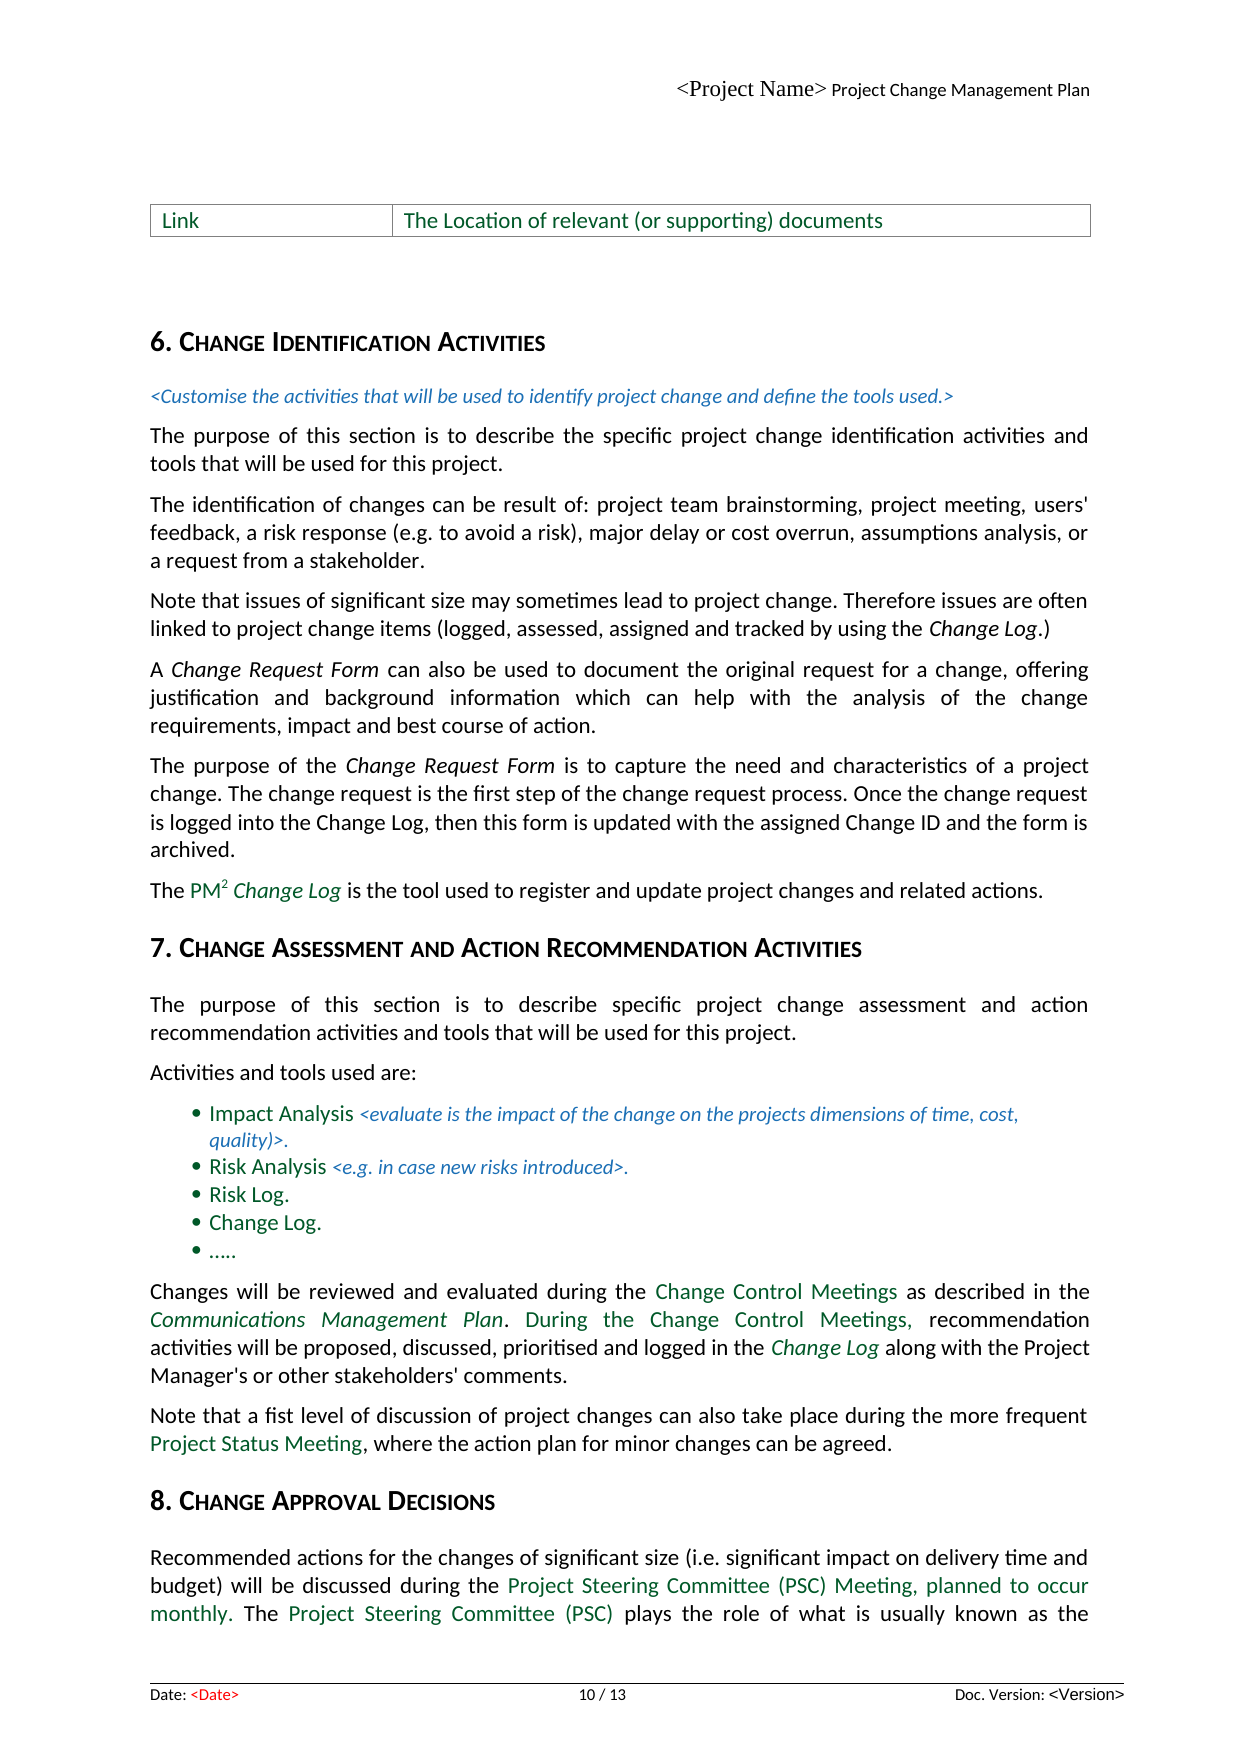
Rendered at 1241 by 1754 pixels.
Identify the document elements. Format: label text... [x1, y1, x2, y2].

list Change Log. [192, 1208, 1090, 1236]
text The identification of changes can be result of: project team brainstorming, project meeting, users' feedback, a risk response (e.g. to avoid a risk), major delay or cost overrun, assumptions analysis, or a request from a stakeholder. [150, 490, 1090, 574]
table_cell Link [151, 205, 392, 236]
subtitle Change Approval Decisions [150, 1482, 1090, 1518]
subtitle Change Assessment and Action Recommendation Activities [150, 929, 1090, 965]
text Note that a fist level of discussion of project changes can also take place during the more frequent Project Status Meeting, where the action plan for minor changes can be agreed. [150, 1401, 1090, 1457]
text Changes will be reviewed and evaluated during the Change Control Meetings as described in the Communications Management Plan. During the Change Control Meetings, recommendation activities will be proposed, discussed, prioritised and logged in the Change Log along with the Project Manager's or other stakeholders' comments. [150, 1277, 1090, 1389]
list Risk Analysis <e.g. in case new risks introduced>. [192, 1152, 1090, 1180]
text The PM2 Change Log is the tool used to register and update project changes and related actions. [150, 876, 1090, 904]
text Activities and tools used are: [150, 1058, 1090, 1086]
text The purpose of the Change Request Form is to capture the need and characteristics of a project change. The change request is the first step of the change request process. Once the change request is logged into the Change Log, then this form is updated with the assigned Change ID and the form is archived. [150, 752, 1090, 864]
list <Customise the activities that will be used to identify project change and define the tools used.> [150, 383, 1090, 409]
text A Change Request Form can also be used to document the original request for a change, offering justification and background information which can help with the analysis of the change requirements, impact and best course of action. [150, 655, 1090, 739]
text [150, 1543, 1090, 1627]
text The purpose of this section is to describe specific project change assessment and action recommendation activities and tools that will be used for this project. [150, 990, 1090, 1046]
list Impact Analysis <evaluate is the impact of the change on the projects dimensions of time, cost, quality)>. [192, 1099, 1090, 1152]
text The purpose of this section is to describe the specific project change identification activities and tools that will be used for this project. [150, 421, 1090, 477]
text Note that issues of significant size may sometimes lead to project change. Therefore issues are often linked to project change items (logged, assessed, assigned and tracked by using the Change Log.) [150, 586, 1090, 642]
subtitle Change Identification Activities [150, 323, 1090, 358]
list Risk Log. [192, 1180, 1090, 1208]
table_cell The Location of relevant (or supporting) documents [393, 205, 1090, 236]
list ….. [192, 1236, 1090, 1264]
